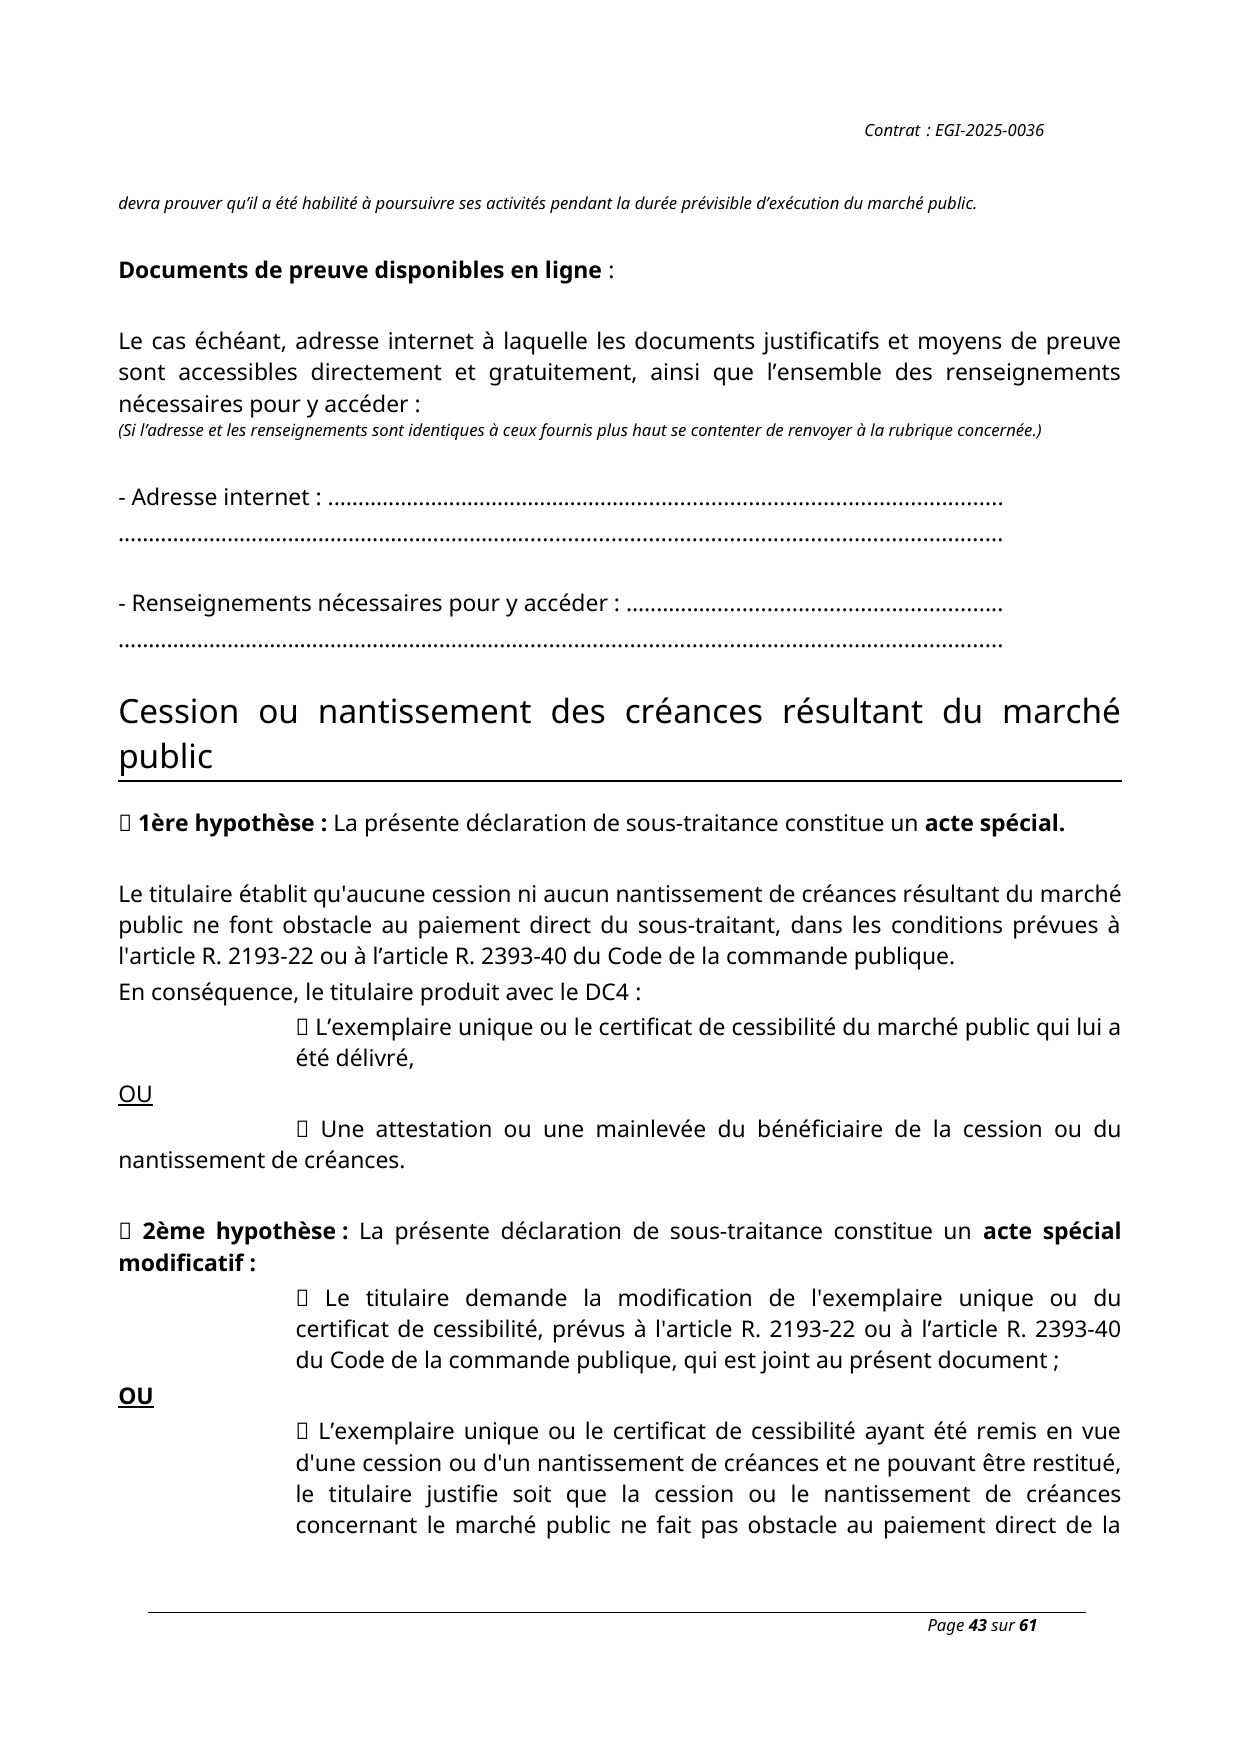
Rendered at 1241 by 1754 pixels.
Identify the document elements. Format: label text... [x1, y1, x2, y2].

text  L’exemplaire unique ou le certificat de cessibilité du marché public qui lui a été délivré, [118, 1011, 1122, 1073]
text Le titulaire établit qu'aucune cession ni aucun nantissement de créances résultant du marché public ne font obstacle au paiement direct du sous-traitant, dans les conditions prévues à l'article R. 2193-22 ou à l’article R. 2393-40 du Code de la commande publique. [118, 878, 1122, 971]
text  Le titulaire demande la modification de l'exemplaire unique ou du certificat de cessibilité, prévus à l'article R. 2193-22 ou à l’article R. 2393-40 du Code de la commande publique, qui est joint au présent document ; [118, 1282, 1122, 1376]
text Documents de preuve disponibles en ligne : [118, 254, 1122, 286]
text OU [118, 1078, 1122, 1109]
text Le cas échéant, adresse internet à laquelle les documents justificatifs et moyens de preuve sont accessibles directement et gratuitement, ainsi que l’ensemble des renseignements nécessaires pour y accéder : [118, 325, 1122, 419]
text  1ère hypothèse : La présente déclaration de sous-traitance constitue un acte spécial. [118, 807, 1122, 838]
text - Adresse internet : [118, 481, 1122, 512]
text - Renseignements nécessaires pour y accéder : [118, 587, 1122, 619]
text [118, 1415, 1122, 1540]
text OU [118, 1380, 1122, 1411]
text  Une attestation ou une mainlevée du bénéficiaire de la cession ou du nantissement de créances. [118, 1113, 1122, 1176]
text  2ème hypothèse : La présente déclaration de sous-traitance constitue un acte spécial modificatif : [118, 1215, 1122, 1278]
text En conséquence, le titulaire produit avec le DC4 : [118, 976, 1122, 1007]
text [118, 192, 1122, 215]
text (Si l’adresse et les renseignements sont identiques à ceux fournis plus haut se contenter de renvoyer à la rubrique concernée.) [118, 419, 1122, 442]
text Cession ou nantissement des créances résultant du marché public [118, 687, 1122, 780]
